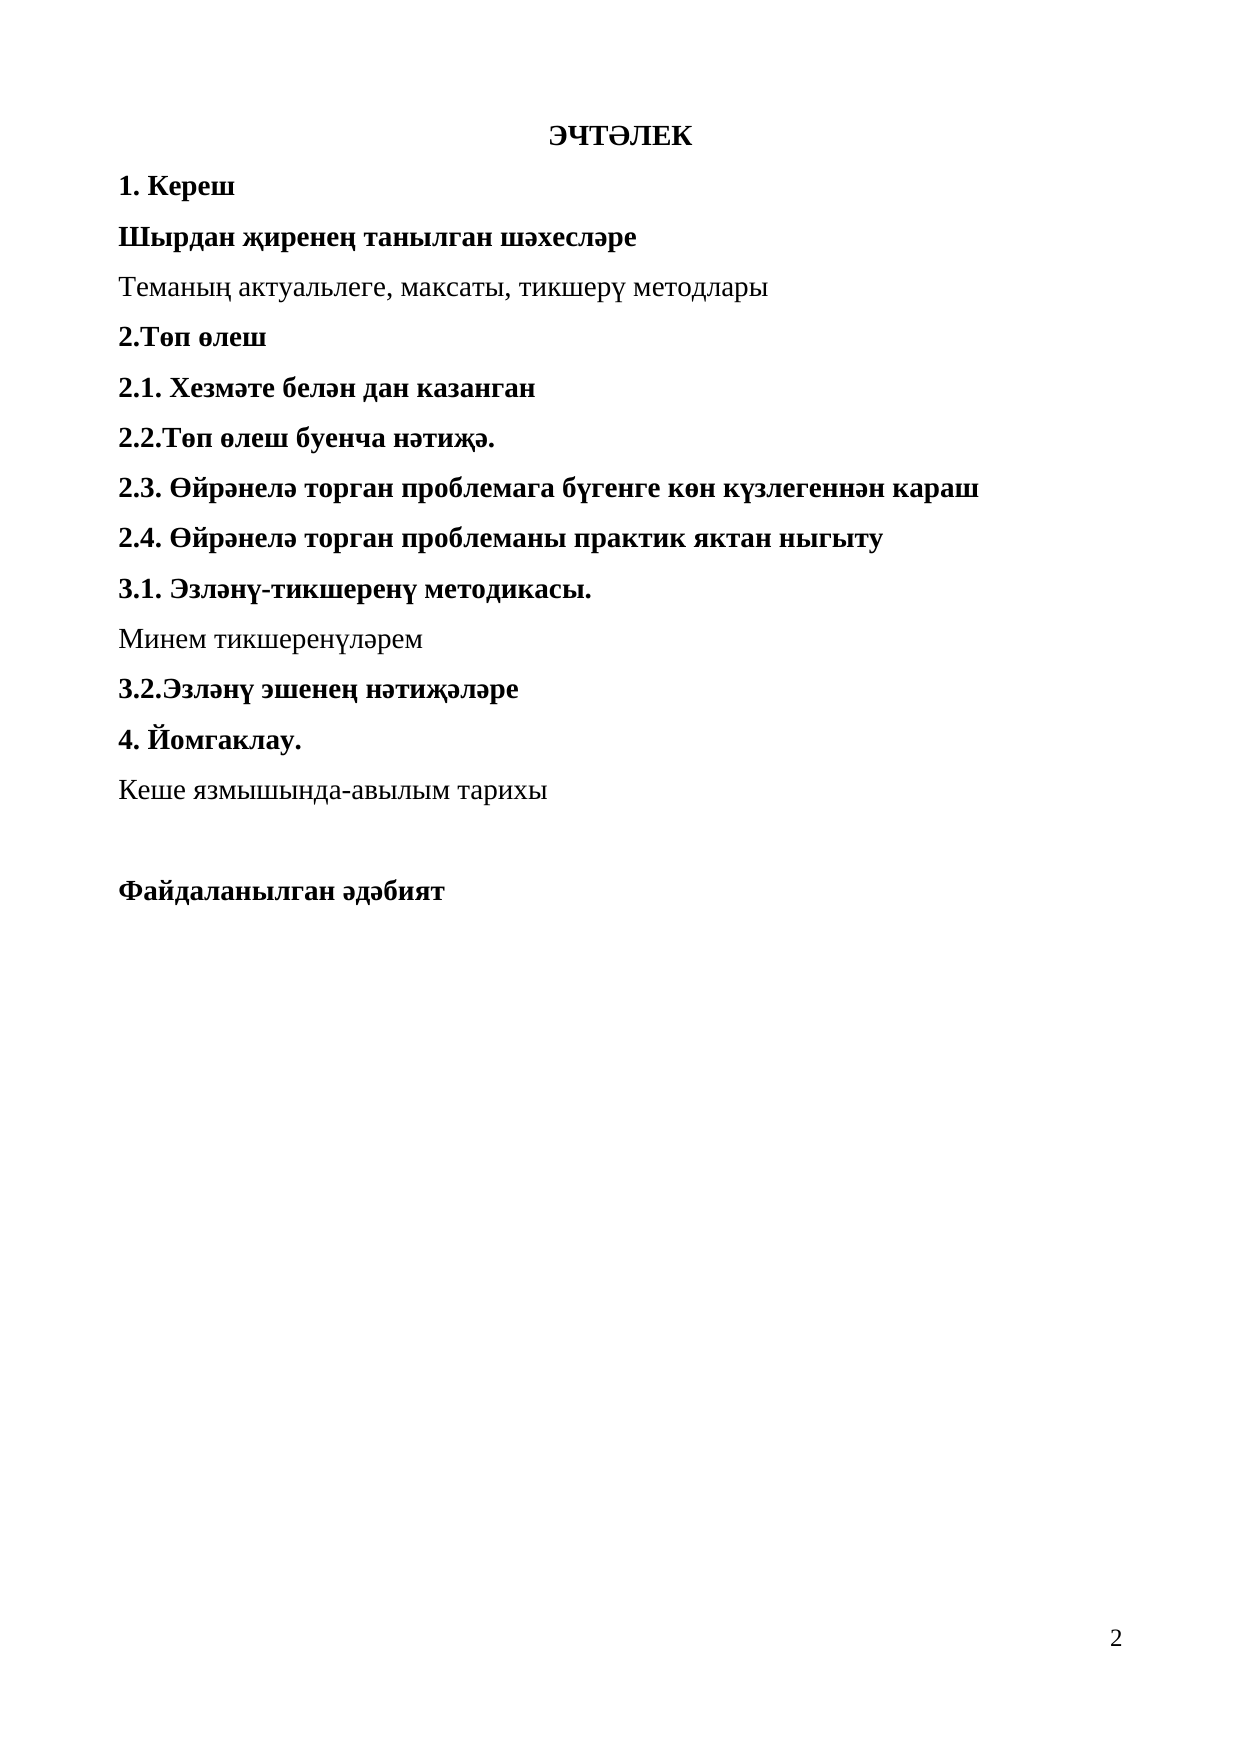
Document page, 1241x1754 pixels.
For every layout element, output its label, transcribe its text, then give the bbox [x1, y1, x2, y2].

text ЭЧТӘЛЕК [118, 118, 1122, 152]
text 2.Төп өлеш [118, 319, 1122, 353]
text 3.1. Эзләнү-тикшеренү методикасы. [118, 571, 1122, 604]
text Теманың актуальлеге, максаты, тикшерү методлары [118, 269, 1122, 303]
text Минем тикшеренүләрем [118, 621, 1122, 655]
text 2.1. Хезмәте белән дан казанган [118, 370, 1122, 403]
title Файдаланылган әдәбият [118, 873, 1122, 906]
text 2.2.Төп өлеш буенча нәтиҗә. [118, 420, 1122, 453]
title 2.4. Өйрәнелә торган проблеманы практик яктан ныгыту [118, 521, 1122, 554]
text Кеше язмышында-авылым тарихы [118, 772, 1122, 806]
text Шырдан җиренең танылган шәхесләре [118, 219, 1122, 252]
text 4. Йомгаклау. [118, 722, 1122, 755]
text 1. Кереш [118, 168, 1122, 202]
text 3.2.Эзләнү эшенең нәтиҗәләре [118, 672, 1122, 705]
text 2.3. Өйрәнелә торган проблемага бүгенге көн күзлегеннән караш [118, 470, 1122, 504]
